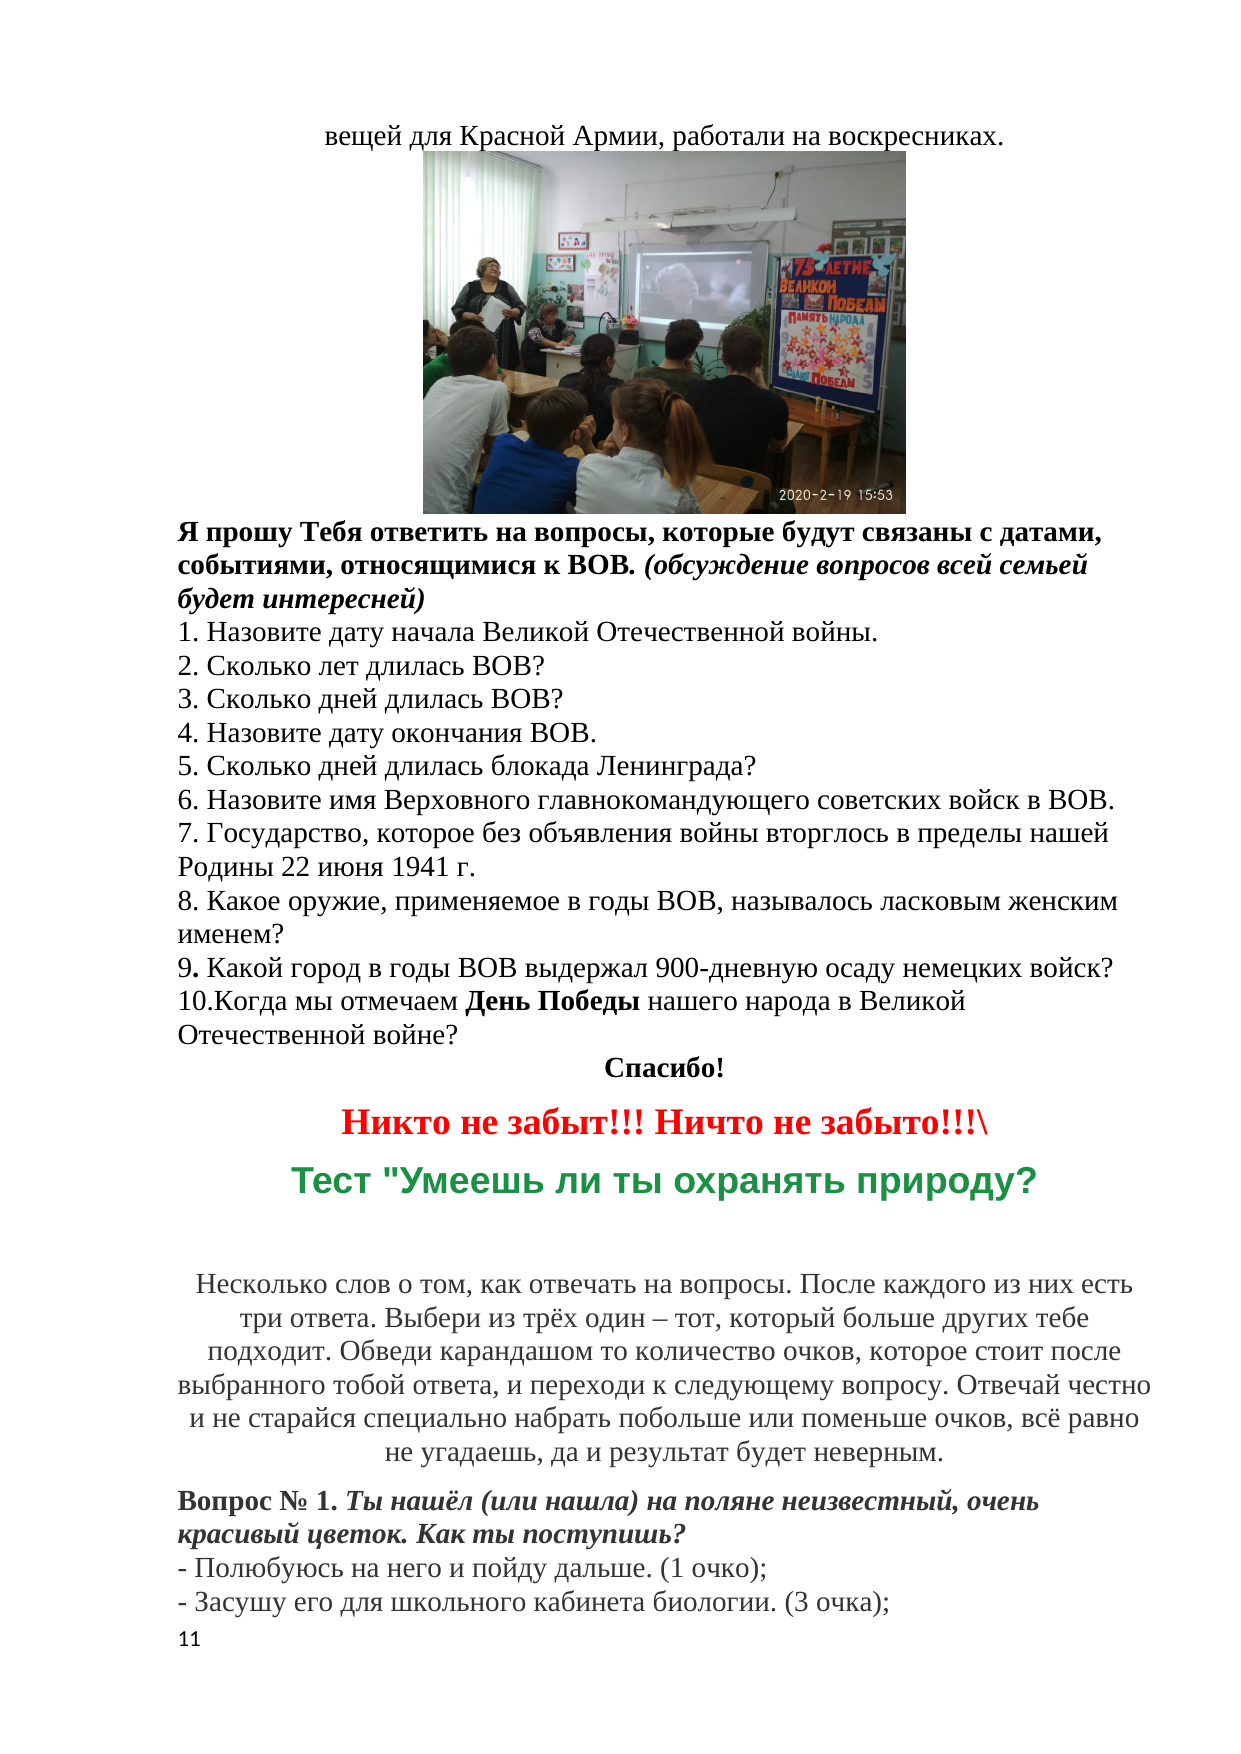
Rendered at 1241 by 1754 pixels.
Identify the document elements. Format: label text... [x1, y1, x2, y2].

text 7. Государство, которое без объявления войны вторглось в пределы нашей Родины 22 июня 1941 г. [177, 816, 1152, 883]
text 2. Сколько лет длилась ВОВ? [177, 648, 1152, 681]
text - Полюбуюсь на него и пойду дальше. (1 очко); [177, 1550, 1152, 1584]
picture [423, 151, 906, 514]
text Никто не забыт!!! Ничто не забыто!!!\ [177, 1099, 1152, 1143]
text 10.Когда мы отмечаем День Победы нашего народа в Великой Отечественной войне? [177, 983, 1152, 1050]
text 8. Какое оружие, применяемое в годы ВОВ, называлось ласковым женским именем? [177, 883, 1152, 950]
text - Засушу его для школьного кабинета биологии. (3 очка); [177, 1584, 1152, 1617]
text Спасибо! [177, 1050, 1152, 1084]
text Несколько слов о том, как отвечать на вопросы. После каждого из них есть три ответа. Выбери из трёх один – тот, который больше других тебе подходит. Обведи карандашом то количество очков, которое стоит после выбранного тобой ответа, и переходи к следующему вопросу. Отвечай честно и не старайся специально набрать побольше или поменьше очков, всё равно не угадаешь, да и результат будет неверным. [177, 1266, 1152, 1467]
text 3. Сколько дней длилась ВОВ? [177, 681, 1152, 715]
text Я прошу Тебя ответить на вопросы, которые будут связаны с датами, событиями, относящимися к ВОВ. (обсуждение вопросов всей семьей будет интересней) [177, 514, 1152, 614]
text 9. Какой город в годы ВОВ выдержал 900-дневную осаду немецких войск? [177, 950, 1152, 983]
text 5. Сколько дней длилась блокада Ленинграда? [177, 748, 1152, 782]
text 1. Назовите дату начала Великой Отечественной войны. [177, 614, 1152, 648]
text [177, 118, 1152, 514]
text Вопрос № 1. Ты нашёл (или нашла) на поляне неизвестный, очень красивый цветок. Как ты поступишь? [177, 1483, 1152, 1550]
text 6. Назовите имя Верховного главнокомандующего советских войск в ВОВ. [177, 782, 1152, 816]
text Тест "Умеешь ли ты охранять природу? [177, 1158, 1152, 1201]
text 4. Назовите дату окончания ВОВ. [177, 715, 1152, 748]
